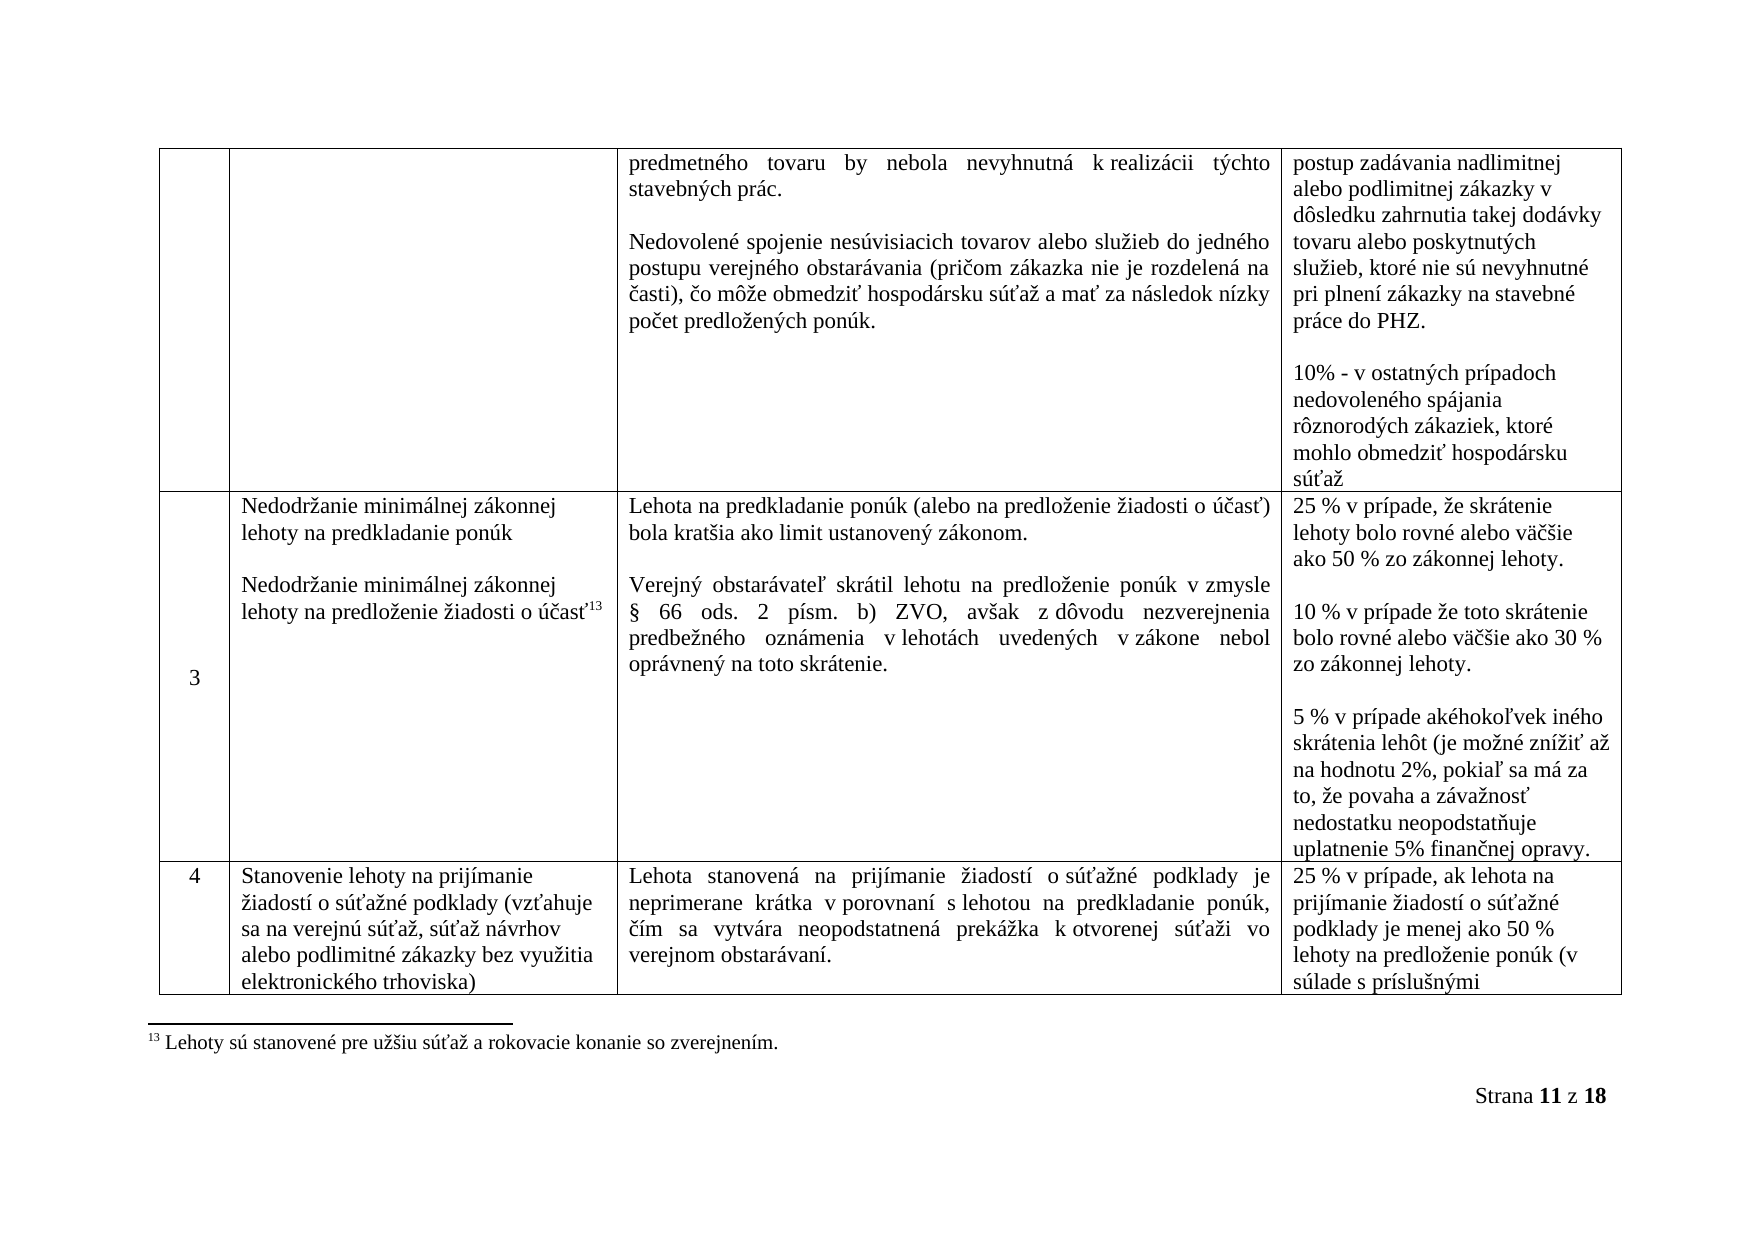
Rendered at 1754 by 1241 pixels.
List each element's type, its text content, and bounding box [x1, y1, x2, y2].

table_cell 4 [160, 862, 229, 994]
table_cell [618, 862, 1281, 994]
table_cell Nedodržanie minimálnej zákonnej lehoty na predkladanie ponúk Nedodržanie minimálnej zákonnej lehoty na predloženie žiadosti o účasť [230, 492, 617, 861]
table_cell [1282, 149, 1621, 491]
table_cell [230, 149, 617, 491]
table_cell 3 [160, 492, 229, 861]
table_cell 25 % v prípade, že skrátenie lehoty bolo rovné alebo väčšie ako 50 % zo zákonnej lehoty. 10 % v prípade že toto skrátenie bolo rovné alebo väčšie ako 30 % zo zákonnej lehoty. 5 % v prípade akéhokoľvek iného skrátenia lehôt (je možné znížiť až na hodnotu 2%, pokiaľ sa má za to, že povaha a závažnosť nedostatku neopodstatňuje uplatnenie 5% finančnej opravy. [1282, 492, 1621, 861]
table_cell Lehota na predkladanie ponúk (alebo na predloženie žiadosti o účasť) bola kratšia ako limit ustanovený zákonom. Verejný obstarávateľ skrátil lehotu na predloženie ponúk v zmysle § 66 ods. 2 písm. b) ZVO, avšak z dôvodu nezverejnenia predbežného oznámenia v lehotách uvedených v zákone nebol oprávnený na toto skrátenie. [618, 492, 1281, 861]
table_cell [1282, 862, 1621, 994]
table_cell 2 [160, 149, 229, 491]
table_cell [230, 862, 617, 994]
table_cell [618, 149, 1281, 491]
